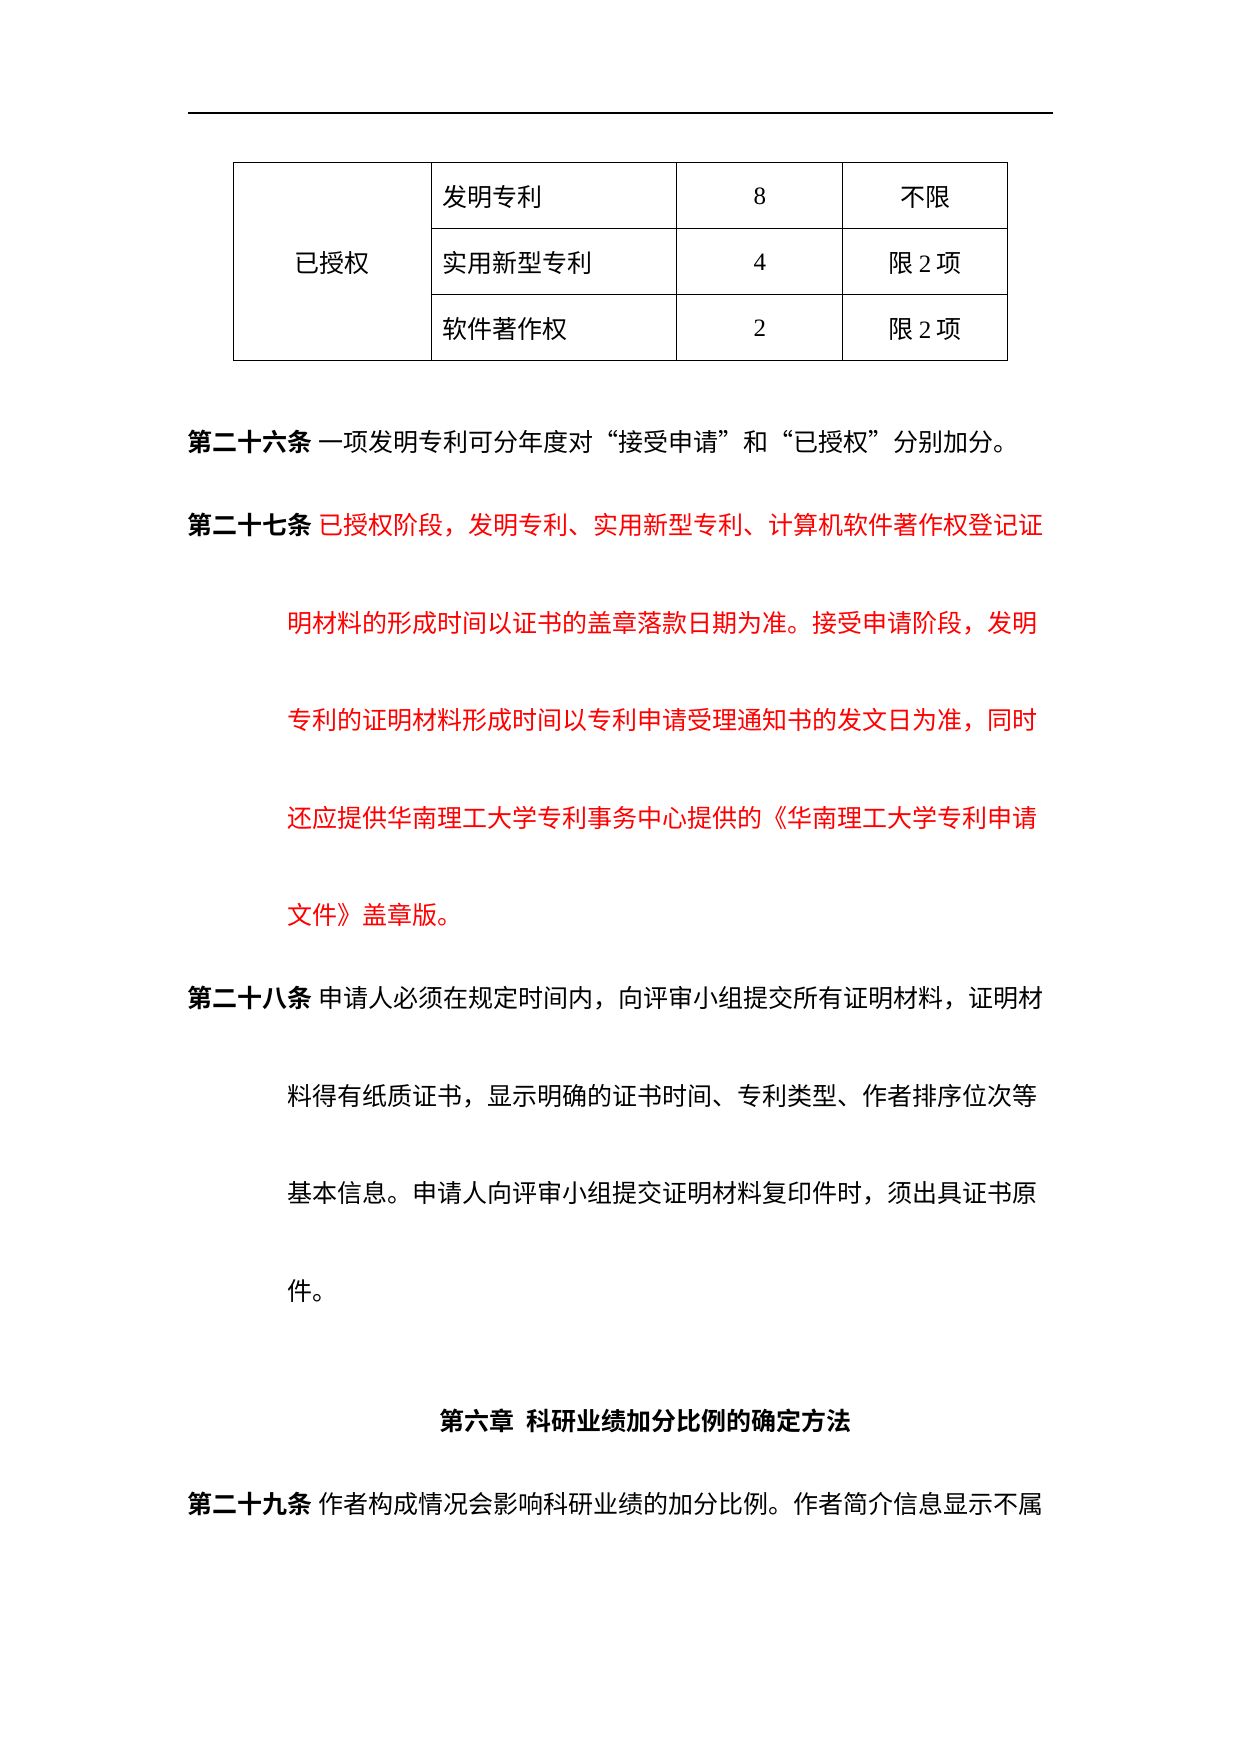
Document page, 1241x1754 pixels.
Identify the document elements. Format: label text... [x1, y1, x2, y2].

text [187, 1470, 1053, 1535]
table_cell 不限 [843, 163, 1007, 228]
table_cell 已授权 [234, 163, 431, 360]
table_cell 实用新型专利 [432, 229, 676, 294]
table_cell 4 [677, 229, 842, 294]
table_cell 发明专利 [432, 163, 676, 228]
table_cell 限2项 [843, 229, 1007, 294]
text 已授权阶段，发明专利、实用新型专利、计算机软件著作权登记证明材料的形成时间以证书的盖章落款日期为准。接受申请阶段，发明专利的证明材料形成时间以专利申请受理通知书的发文日为准，同时还应提供华南理工大学专利事务中心提供的《华南理工大学专利申请文件》盖章版。 [187, 491, 1053, 946]
table_cell 软件著作权 [432, 295, 676, 360]
text 一项发明专利可分年度对“接受申请”和“已授权”分别加分。 [187, 408, 1053, 473]
table_cell 限2项 [843, 295, 1007, 360]
table_cell 8 [677, 163, 842, 228]
table_cell 2 [677, 295, 842, 360]
text 申请人必须在规定时间内，向评审小组提交所有证明材料，证明材料得有纸质证书，显示明确的证书时间、专利类型、作者排序位次等基本信息。申请人向评审小组提交证明材料复印件时，须出具证书原件。 [187, 964, 1053, 1322]
text 第六章 科研业绩加分比例的确定方法 [187, 1387, 1053, 1452]
